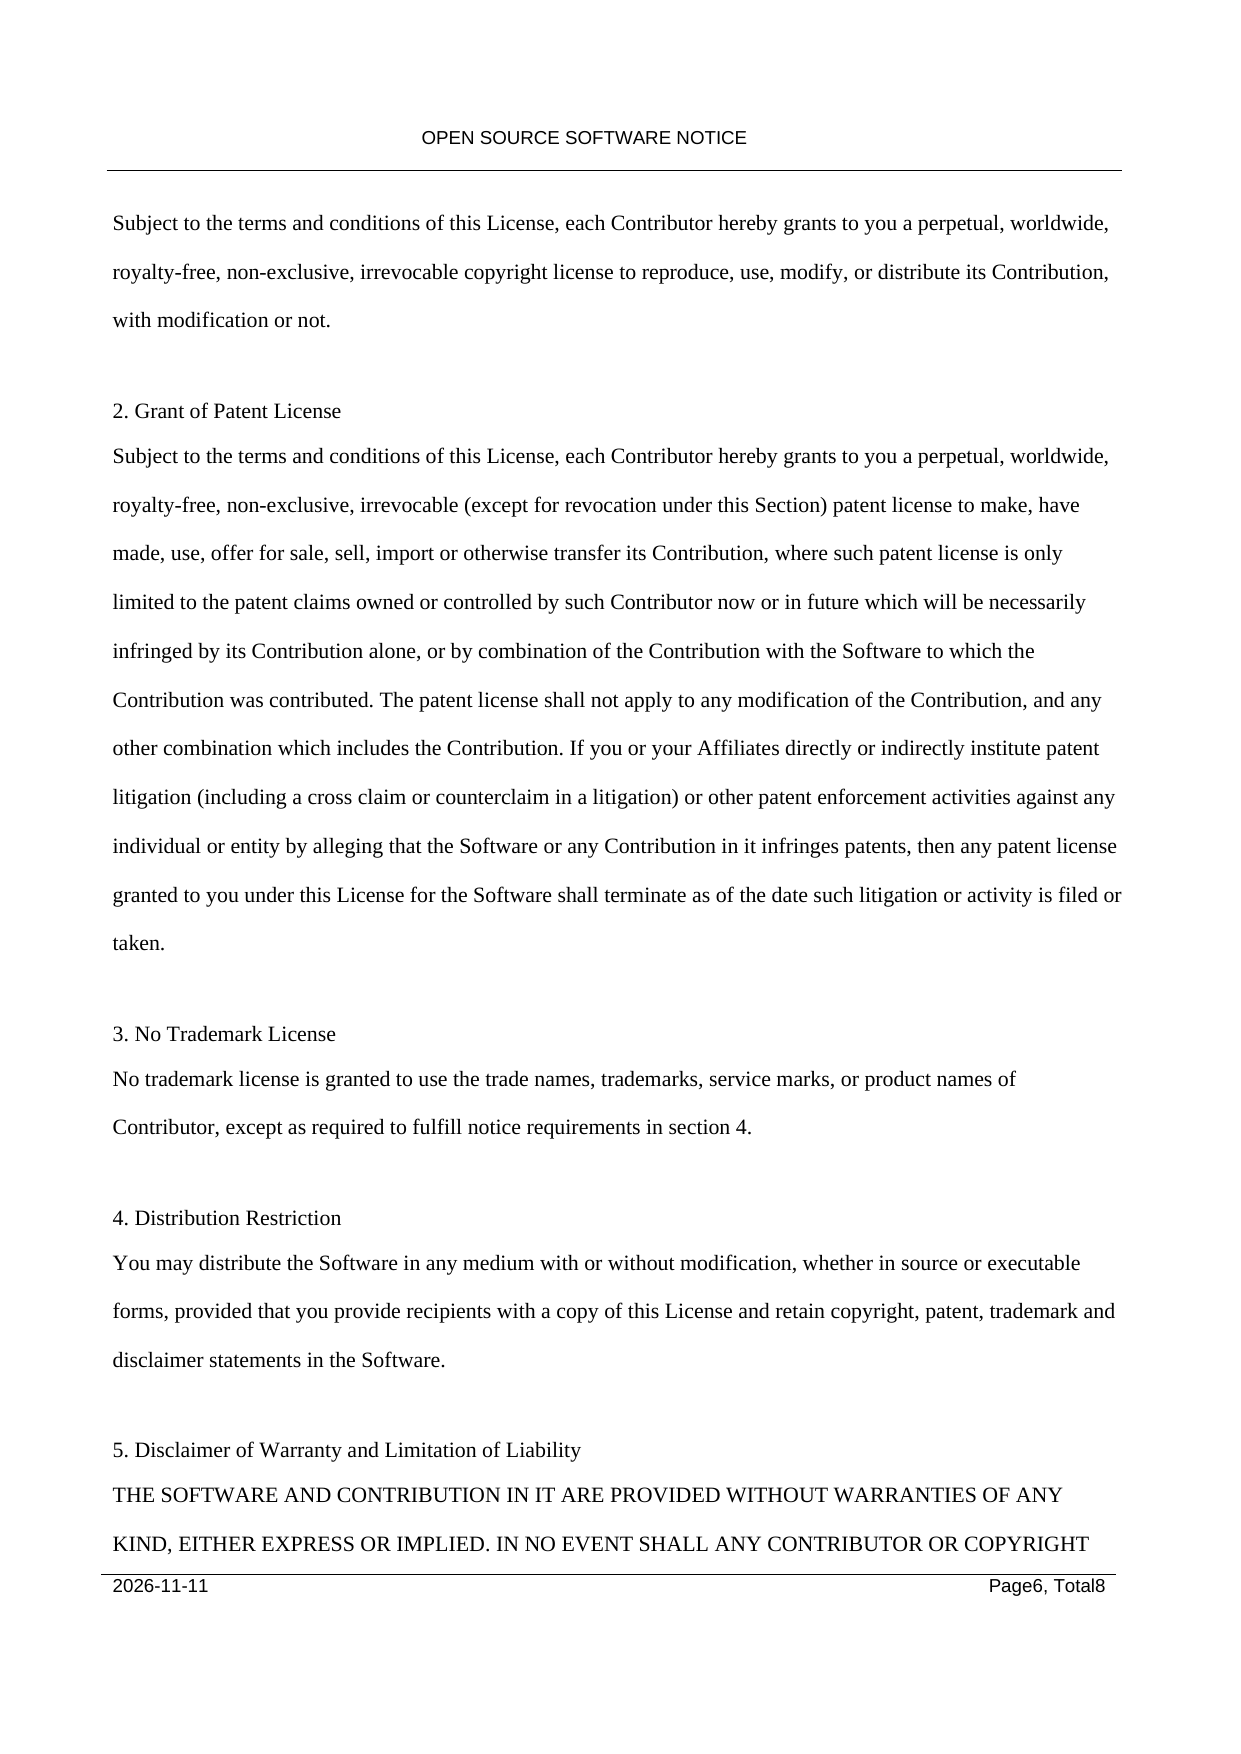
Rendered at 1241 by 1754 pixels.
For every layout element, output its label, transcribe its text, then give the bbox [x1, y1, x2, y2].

text You may distribute the Software in any medium with or without modification, whether in source or executable forms, provided that you provide recipients with a copy of this License and retain copyright, patent, trademark and disclaimer statements in the Software. [112, 1246, 1128, 1376]
text Subject to the terms and conditions of this License, each Contributor hereby grants to you a perpetual, worldwide, royalty-free, non-exclusive, irrevocable copyright license to reproduce, use, modify, or distribute its Contribution, with modification or not. [112, 206, 1128, 336]
text 5. Disclaimer of Warranty and Limitation of Liability [112, 1434, 1128, 1466]
text Subject to the terms and conditions of this License, each Contributor hereby grants to you a perpetual, worldwide, royalty-free, non-exclusive, irrevocable (except for revocation under this Section) patent license to make, have made, use, offer for sale, sell, import or otherwise transfer its Contribution, where such patent license is only limited to the patent claims owned or controlled by such Contributor now or in future which will be necessarily infringed by its Contribution alone, or by combination of the Contribution with the Software to which the Contribution was contributed. The patent license shall not apply to any modification of the Contribution, and any other combination which includes the Contribution. If you or your Affiliates directly or indirectly institute patent litigation (including a cross claim or counterclaim in a litigation) or other patent enforcement activities against any individual or entity by alleging that the Software or any Contribution in it infringes patents, then any patent license granted to you under this License for the Software shall terminate as of the date such litigation or activity is filed or taken. [112, 439, 1128, 959]
text No trademark license is granted to use the trade names, trademarks, service marks, or product names of Contributor, except as required to fulfill notice requirements in section 4. [112, 1062, 1128, 1143]
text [112, 1479, 1128, 1560]
text 2. Grant of Patent License [112, 394, 1128, 427]
text 3. No Trademark License [112, 1017, 1128, 1049]
text 4. Distribution Restriction [112, 1201, 1128, 1233]
